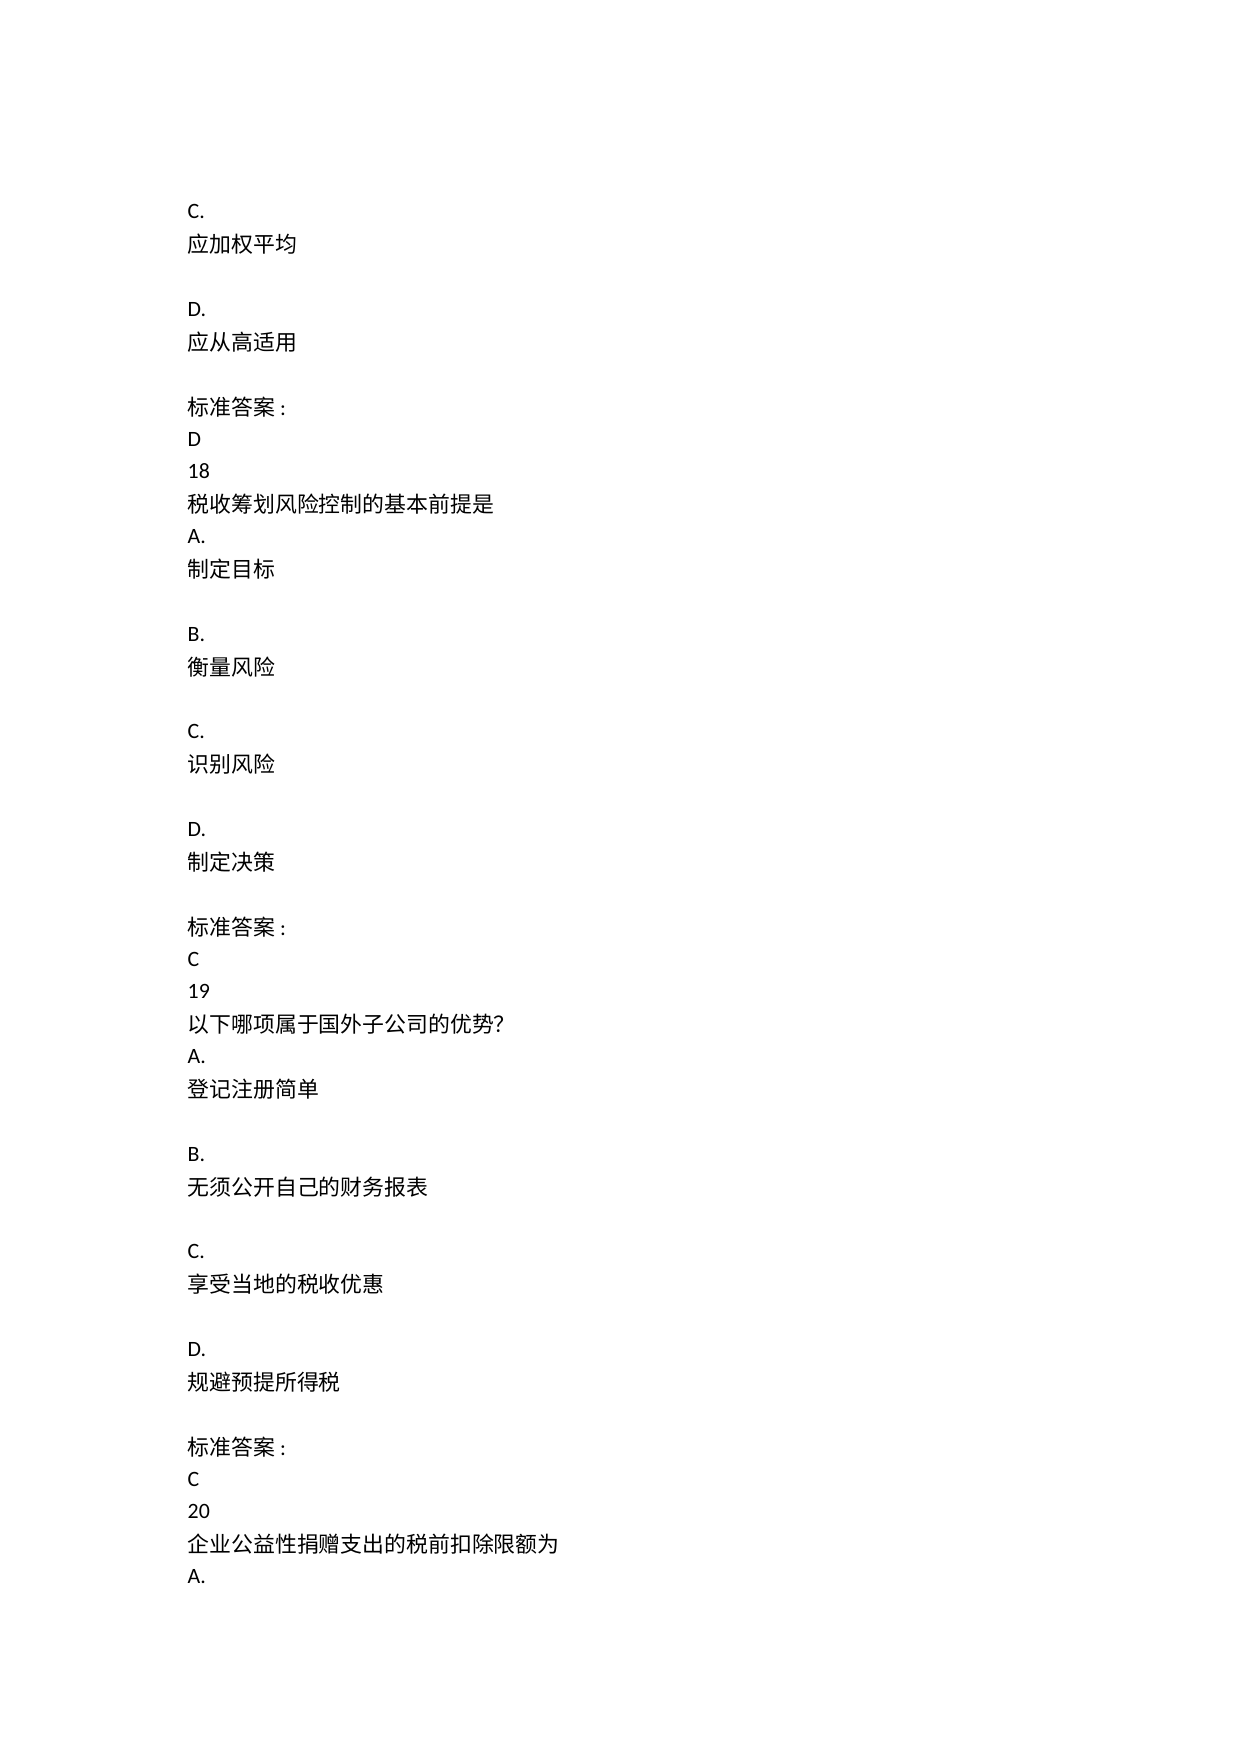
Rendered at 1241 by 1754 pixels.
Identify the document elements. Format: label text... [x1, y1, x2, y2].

text 19 [187, 974, 1053, 1007]
text C [187, 942, 1053, 974]
text 无须公开自己的财务报表 [187, 1169, 1053, 1202]
text 应从高适用 [187, 324, 1053, 357]
text C. [187, 714, 1053, 747]
text 以下哪项属于国外子公司的优势？ [187, 1007, 1053, 1039]
text C [187, 1462, 1053, 1494]
text 衡量风险 [187, 649, 1053, 682]
text A. [187, 519, 1053, 552]
text A. [187, 1039, 1053, 1072]
text D [187, 422, 1053, 454]
text C. [187, 1234, 1053, 1267]
text 标准答案 : [187, 1429, 1053, 1462]
text 识别风险 [187, 747, 1053, 779]
text D. [187, 812, 1053, 844]
text 规避预提所得税 [187, 1364, 1053, 1397]
text D. [187, 292, 1053, 324]
text 制定决策 [187, 844, 1053, 877]
text 制定目标 [187, 552, 1053, 584]
text 18 [187, 454, 1053, 487]
text A. [187, 1559, 1053, 1592]
text B. [187, 1137, 1053, 1169]
text B. [187, 617, 1053, 649]
text 登记注册简单 [187, 1072, 1053, 1104]
text 享受当地的税收优惠 [187, 1267, 1053, 1299]
text 标准答案 : [187, 909, 1053, 942]
text 企业公益性捐赠支出的税前扣除限额为 [187, 1527, 1053, 1559]
text D. [187, 1332, 1053, 1364]
text C. [187, 194, 1053, 227]
text 20 [187, 1494, 1053, 1527]
text 税收筹划风险控制的基本前提是 [187, 487, 1053, 519]
text 标准答案 : [187, 389, 1053, 422]
text 应加权平均 [187, 227, 1053, 259]
